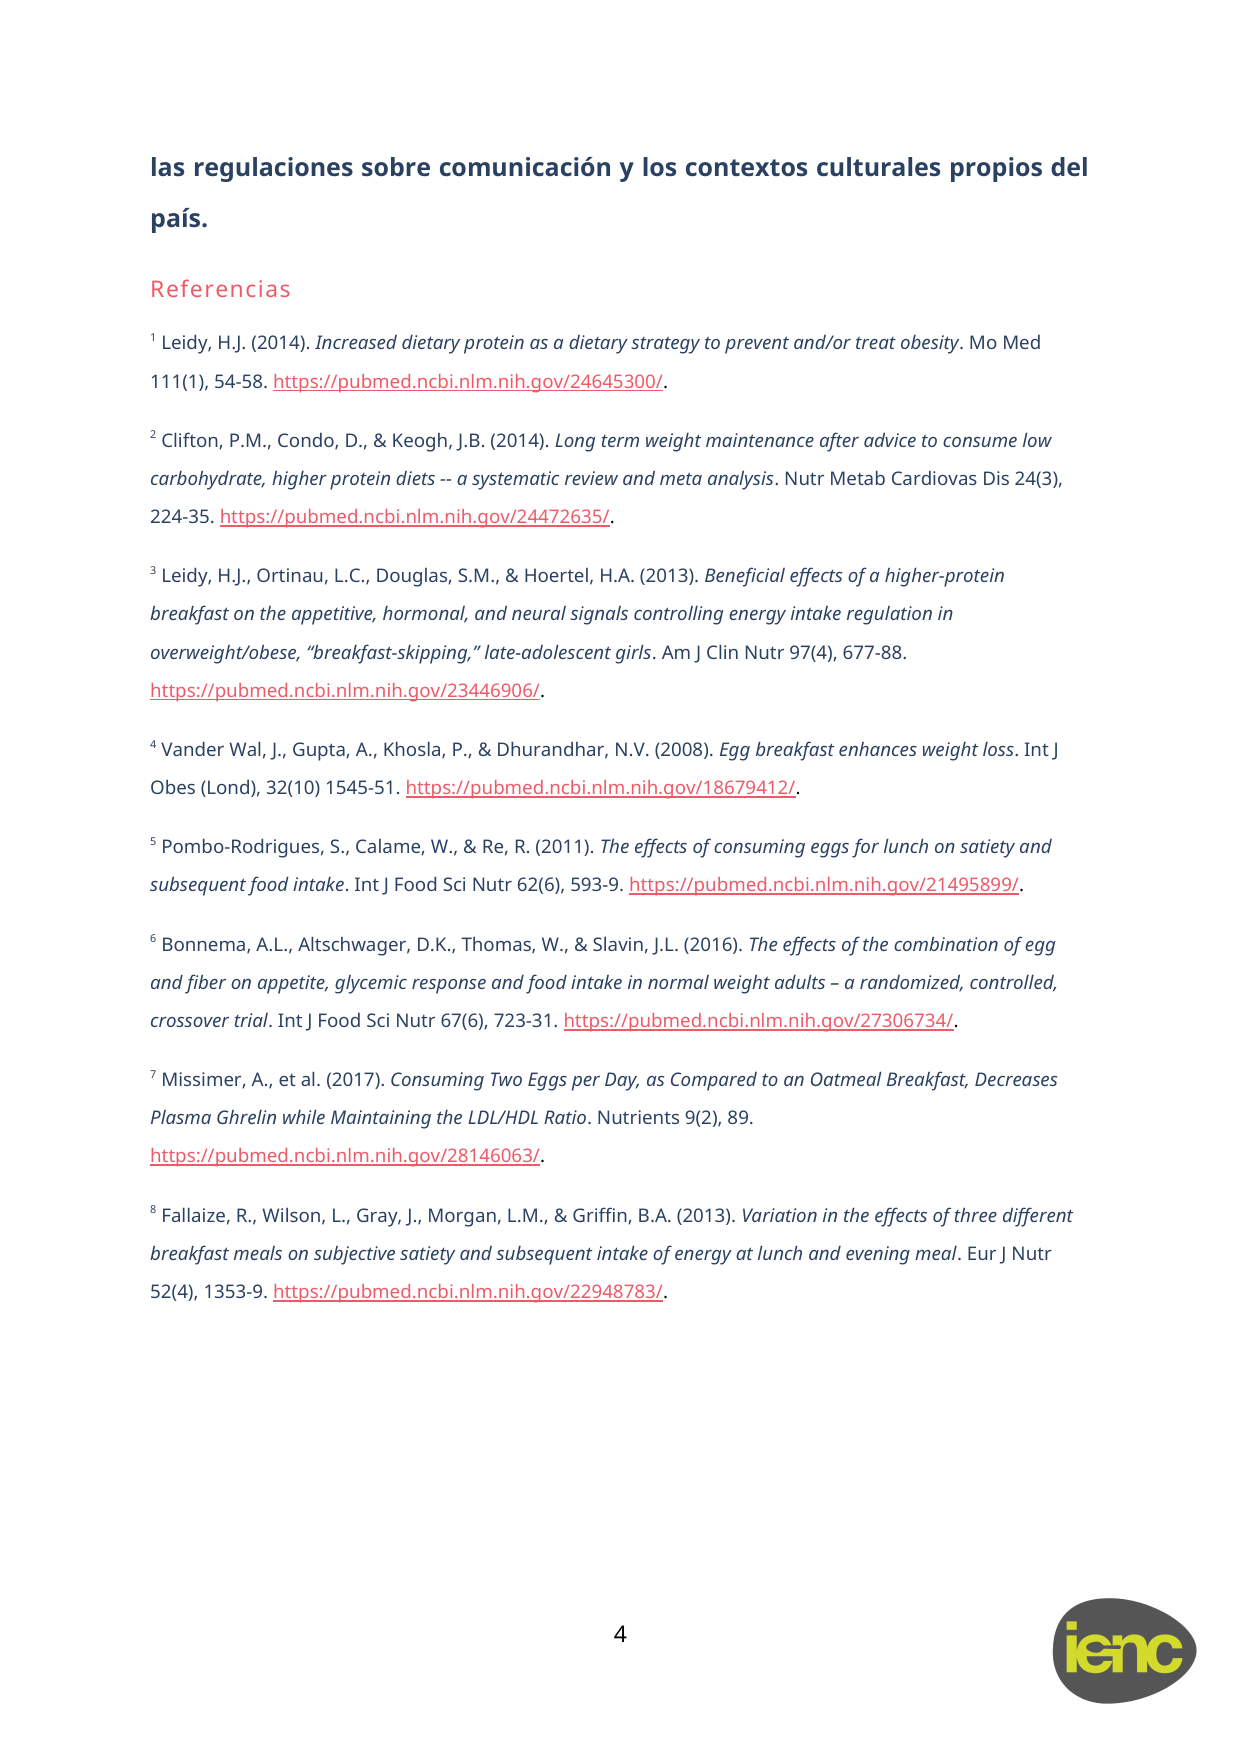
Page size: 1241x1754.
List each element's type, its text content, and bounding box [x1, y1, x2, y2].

picture [1047, 1595, 1198, 1708]
text 3 Leidy, H.J., Ortinau, L.C., Douglas, S.M., & Hoertel, H.A. (2013). Beneficial effects of a higher-protein breakfast on the appetitive, hormonal, and neural signals controlling energy intake regulation in overweight/obese, “breakfast-skipping,” late-adolescent girls. Am J Clin Nutr 97(4), 677-88. https://pubmed.ncbi.nlm.nih.gov/23446906/. [150, 562, 1090, 703]
text 2 Clifton, P.M., Condo, D., & Keogh, J.B. (2014). Long term weight maintenance after advice to consume low carbohydrate, higher protein diets -- a systematic review and meta analysis. Nutr Metab Cardiovas Dis 24(3), 224-35. https://pubmed.ncbi.nlm.nih.gov/24472635/. [150, 427, 1090, 529]
text 7 Missimer, A., et al. (2017). Consuming Two Eggs per Day, as Compared to an Oatmeal Breakfast, Decreases Plasma Ghrelin while Maintaining the LDL/HDL Ratio. Nutrients 9(2), 89. https://pubmed.ncbi.nlm.nih.gov/28146063/. [150, 1066, 1090, 1168]
text 8 Fallaize, R., Wilson, L., Gray, J., Morgan, L.M., & Griffin, B.A. (2013). Variation in the effects of three different breakfast meals on subjective satiety and subsequent intake of energy at lunch and evening meal. Eur J Nutr 52(4), 1353-9. https://pubmed.ncbi.nlm.nih.gov/22948783/. [150, 1202, 1090, 1304]
text 1 Leidy, H.J. (2014). Increased dietary protein as a dietary strategy to prevent and/or treat obesity. Mo Med 111(1), 54-58. https://pubmed.ncbi.nlm.nih.gov/24645300/. [150, 330, 1090, 393]
text 4 Vander Wal, J., Gupta, A., Khosla, P., & Dhurandhar, N.V. (2008). Egg breakfast enhances weight loss. Int J Obes (Lond), 32(10) 1545-51. https://pubmed.ncbi.nlm.nih.gov/18679412/. [150, 736, 1090, 800]
text 5 Pombo-Rodrigues, S., Calame, W., & Re, R. (2011). The effects of consuming eggs for lunch on satiety and subsequent food intake. Int J Food Sci Nutr 62(6), 593-9. https://pubmed.ncbi.nlm.nih.gov/21495899/. [150, 833, 1090, 897]
text 6 Bonnema, A.L., Altschwager, D.K., Thomas, W., & Slavin, J.L. (2016). The effects of the combination of egg and fiber on appetite, glycemic response and food intake in normal weight adults – a randomized, controlled, crossover trial. Int J Food Sci Nutr 67(6), 723-31. https://pubmed.ncbi.nlm.nih.gov/27306734/. [150, 931, 1090, 1033]
subtitle Referencias [150, 273, 1090, 304]
